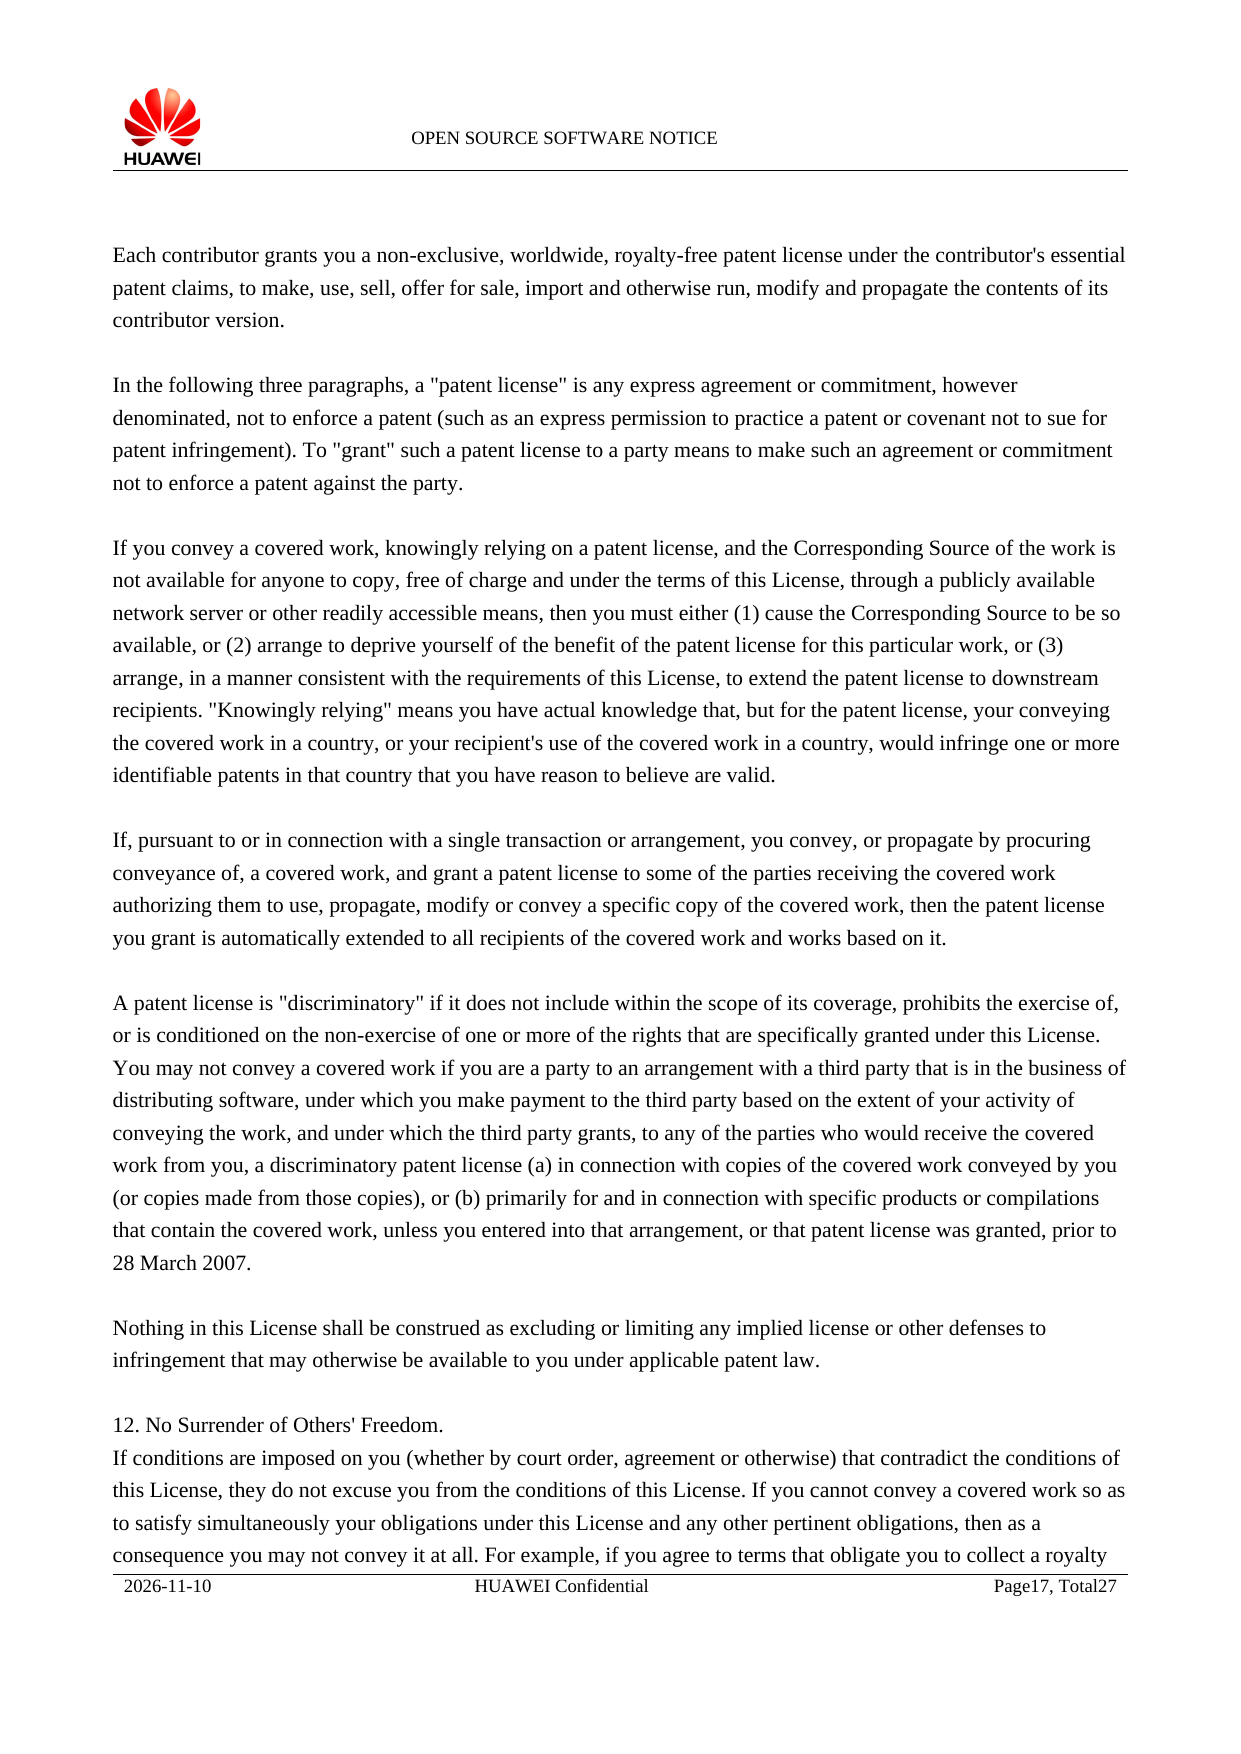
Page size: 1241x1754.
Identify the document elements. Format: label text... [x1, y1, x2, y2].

picture [124, 88, 201, 165]
text Each contributor grants you a non-exclusive, worldwide, royalty-free patent license under the contributor's essential patent claims, to make, use, sell, offer for sale, import and otherwise run, modify and propagate the contents of its contributor version. [112, 239, 1128, 336]
text A patent license is "discriminatory" if it does not include within the scope of its coverage, prohibits the exercise of, or is conditioned on the non-exercise of one or more of the rights that are specifically granted under this License. You may not convey a covered work if you are a party to an arrangement with a third party that is in the business of distributing software, under which you make payment to the third party based on the extent of your activity of conveying the work, and under which the third party grants, to any of the parties who would receive the covered work from you, a discriminatory patent license (a) in connection with copies of the covered work conveyed by you (or copies made from those copies), or (b) primarily for and in connection with specific products or compilations that contain the covered work, unless you entered into that arrangement, or that patent license was granted, prior to 28 March 2007. [112, 986, 1128, 1279]
text If, pursuant to or in connection with a single transaction or arrangement, you convey, or propagate by procuring conveyance of, a covered work, and grant a patent license to some of the parties receiving the covered work authorizing them to use, propagate, modify or convey a specific copy of the covered work, then the patent license you grant is automatically extended to all recipients of the covered work and works based on it. [112, 824, 1128, 954]
text If you convey a covered work, knowingly relying on a patent license, and the Corresponding Source of the work is not available for anyone to copy, free of charge and under the terms of this License, through a publicly available network server or other readily accessible means, then you must either (1) cause the Corresponding Source to be so available, or (2) arrange to deprive yourself of the benefit of the patent license for this particular work, or (3) arrange, in a manner consistent with the requirements of this License, to extend the patent license to downstream recipients. "Knowingly relying" means you have actual knowledge that, but for the patent license, your conveying the covered work in a country, or your recipient's use of the covered work in a country, would infringe one or more identifiable patents in that country that you have reason to believe are valid. [112, 531, 1128, 791]
text In the following three paragraphs, a "patent license" is any express agreement or commitment, however denominated, not to enforce a patent (such as an express permission to practice a patent or covenant not to sue for patent infringement). To "grant" such a patent license to a party means to make such an agreement or commitment not to enforce a patent against the party. [112, 369, 1128, 499]
text 12. No Surrender of Others' Freedom. [112, 1409, 1128, 1441]
text Nothing in this License shall be construed as excluding or limiting any implied license or other defenses to infringement that may otherwise be available to you under applicable patent law. [112, 1311, 1128, 1376]
